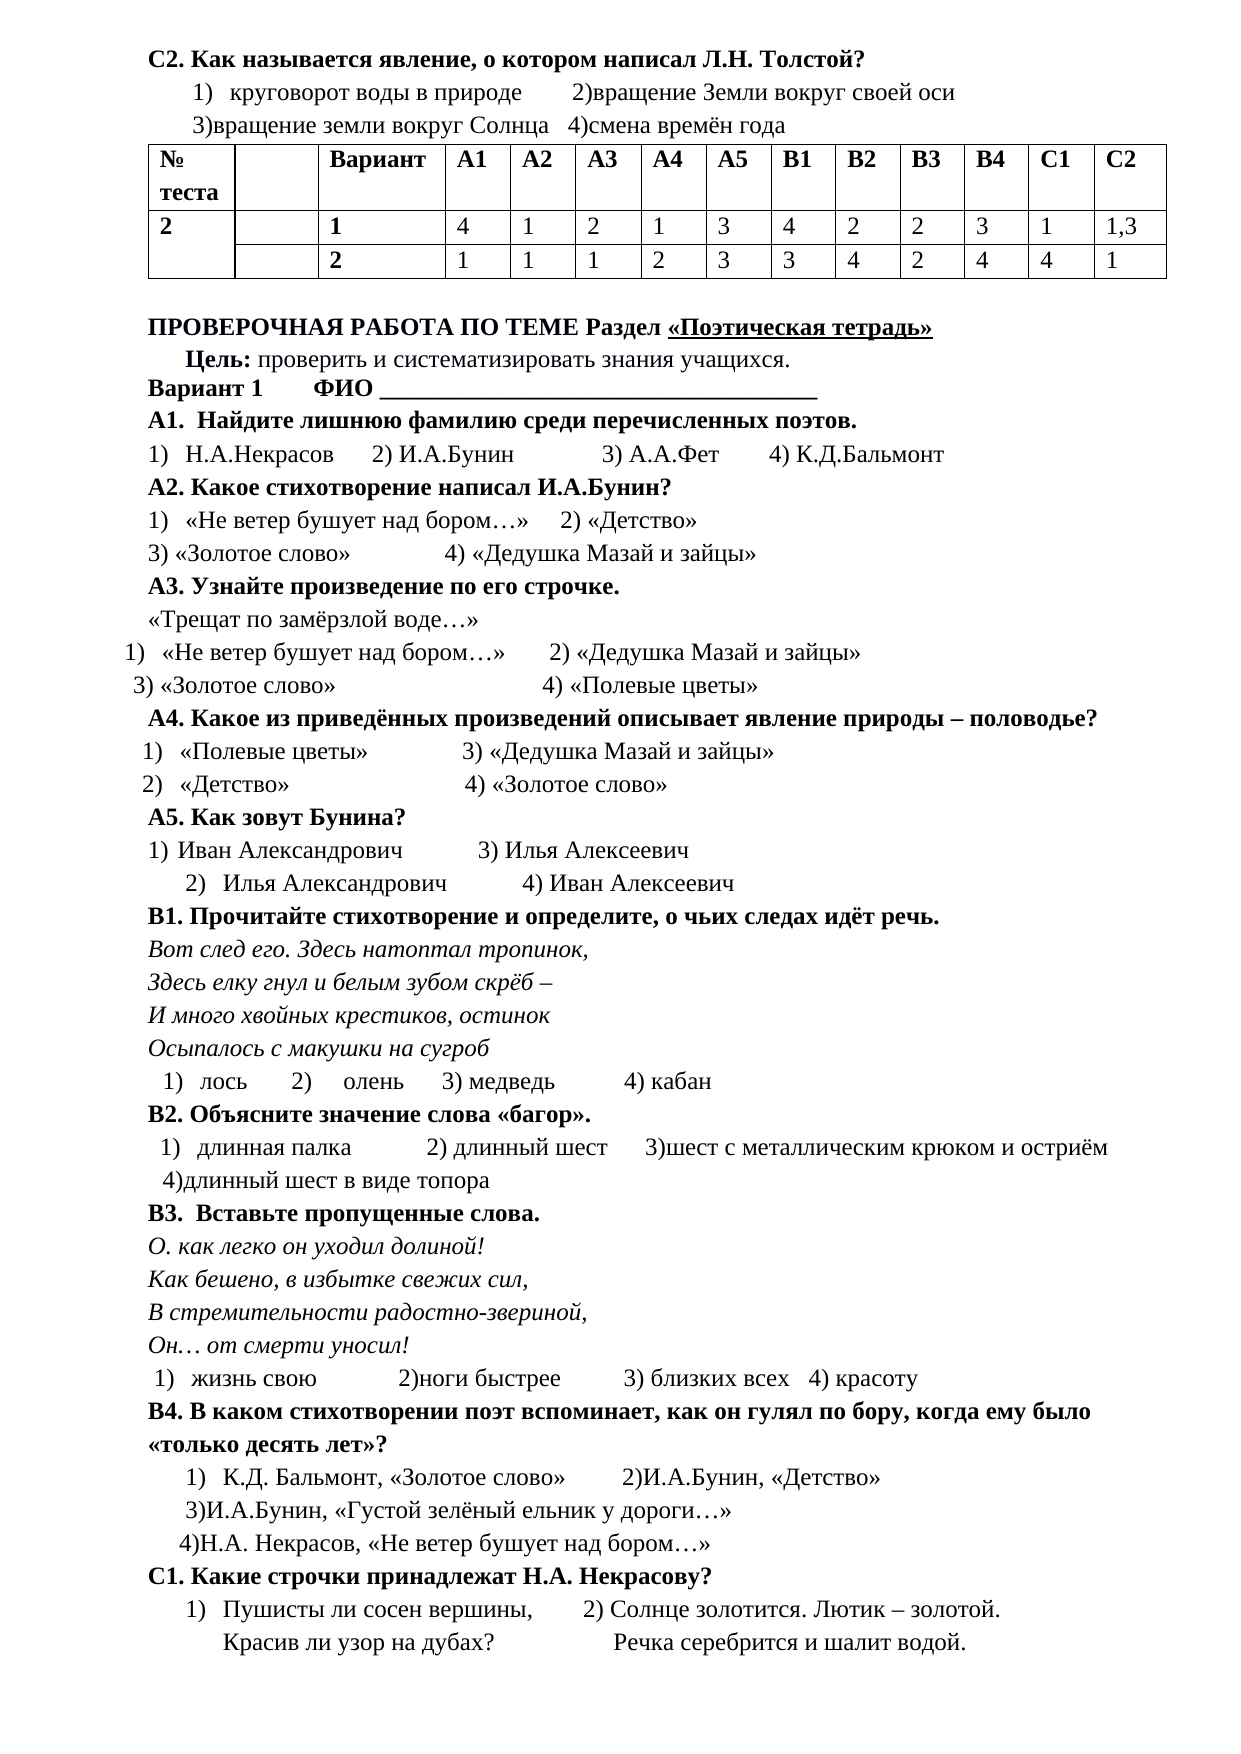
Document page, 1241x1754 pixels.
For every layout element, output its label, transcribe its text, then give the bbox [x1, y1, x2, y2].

table_header А4 [642, 145, 706, 210]
text А1. Найдите лишнюю фамилию среди перечисленных поэтов. [148, 406, 1167, 434]
table_header А5 [707, 145, 771, 210]
table_cell 1 [511, 211, 575, 244]
table_cell 3 [965, 211, 1028, 244]
list лось 2) олень 3) медведь 4) кабан [162, 1066, 1167, 1095]
table_header В1 [772, 145, 835, 210]
text О. как легко он уходил долиной! [148, 1231, 1167, 1260]
table_cell 1 [1095, 245, 1166, 278]
text Красив ли узор на дубах? Речка серебрится и шалит водой. [223, 1627, 1167, 1656]
table_cell 4 [772, 211, 835, 244]
table_header С1 [1029, 145, 1094, 210]
text 3) «Золотое слово» 4) «Дедушка Мазай и зайцы» [148, 538, 1167, 566]
table_header А1 [446, 145, 510, 210]
table_header Вариант [319, 145, 445, 210]
text А5. Как зовут Бунина? [148, 802, 1167, 831]
list Иван Александрович 3) Илья Алексеевич [148, 835, 1167, 864]
table_header [236, 145, 318, 210]
text 3)вращение земли вокруг Солнца 4)смена времён года [192, 110, 1167, 139]
text А3. Узнайте произведение по его строчке. [148, 571, 1167, 599]
list Илья Александрович 4) Иван Алексеевич [185, 868, 1167, 897]
text 4)Н.А. Некрасов, «Не ветер бушует над бором…» [148, 1528, 1167, 1557]
text С1. Какие строчки принадлежат Н.А. Некрасову? [148, 1561, 1167, 1590]
text 3)И.А.Бунин, «Густой зелёный ельник у дороги…» [185, 1495, 1167, 1524]
table_cell 4 [965, 245, 1028, 278]
list К.Д. Бальмонт, «Золотое слово» 2)И.А.Бунин, «Детство» [185, 1462, 1167, 1491]
table_cell 2 [901, 211, 964, 244]
text Он… от смерти уносил! [148, 1330, 1167, 1359]
text проверочная работа по теме Раздел «Поэтическая тетрадь» [148, 312, 1167, 341]
text Как бешено, в избытке свежих сил, [148, 1264, 1167, 1293]
text А2. Какое стихотворение написал И.А.Бунин? [148, 472, 1167, 500]
list «Детство» 4) «Золотое слово» [142, 769, 1167, 798]
table_header № теста [149, 145, 234, 210]
text Вариант 1 ФИО ___________________________________ [148, 373, 1167, 401]
table_header В4 [965, 145, 1028, 210]
text 4)длинный шест в виде топора [162, 1165, 1167, 1194]
table_cell 2 [149, 211, 234, 278]
list «Не ветер бушует над бором…» 2) «Дедушка Мазай и зайцы» [124, 637, 1167, 666]
table_cell 1 [642, 211, 706, 244]
table_header А2 [511, 145, 575, 210]
table_cell [236, 245, 318, 278]
table_header С2 [1095, 145, 1166, 210]
list жизнь свою 2)ноги быстрее 3) близких всех 4) красоту [154, 1363, 1167, 1392]
text С2. Как называется явление, о котором написал Л.Н. Толстой? [148, 44, 1167, 73]
table_cell 2 [319, 245, 445, 278]
text В2. Объясните значение слова «багор». [148, 1099, 1167, 1128]
list Н.А.Некрасов 2) И.А.Бунин 3) А.А.Фет 4) К.Д.Бальмонт [148, 439, 1167, 467]
table_cell 4 [446, 211, 510, 244]
table_cell 1 [319, 211, 445, 244]
table_cell 1 [576, 245, 641, 278]
text Осыпалось с макушки на сугроб [148, 1033, 1167, 1062]
table_cell 2 [901, 245, 964, 278]
table_cell 2 [576, 211, 641, 244]
table_cell 4 [836, 245, 900, 278]
table_cell 2 [836, 211, 900, 244]
table_header В3 [901, 145, 964, 210]
table_cell 1 [446, 245, 510, 278]
table_cell 4 [1029, 245, 1094, 278]
table_cell 2 [642, 245, 706, 278]
text 3) «Золотое слово» 4) «Полевые цветы» [133, 670, 1167, 698]
list круговорот воды в природе 2)вращение Земли вокруг своей оси [192, 77, 1167, 106]
table_cell 3 [772, 245, 835, 278]
text «Трещат по замёрзлой воде…» [148, 604, 1167, 632]
text В1. Прочитайте стихотворение и определите, о чьих следах идёт речь. [148, 901, 1167, 930]
list «Не ветер бушует над бором…» 2) «Детство» [148, 505, 1167, 533]
text В4. В каком стихотворении поэт вспоминает, как он гулял по бору, когда ему было «только десять лет»? [148, 1396, 1167, 1458]
table_cell 1 [511, 245, 575, 278]
table_cell [236, 211, 318, 244]
table_cell 1 [1029, 211, 1094, 244]
text В3. Вставьте пропущенные слова. [148, 1198, 1167, 1227]
table_header А3 [576, 145, 641, 210]
table_header В2 [836, 145, 900, 210]
text Цель: проверить и систематизировать знания учащихся. [148, 345, 1167, 373]
text Здесь елку гнул и белым зубом скрёб – [148, 967, 1167, 996]
list Пушисты ли сосен вершины, 2) Солнце золотится. Лютик – золотой. [185, 1594, 1167, 1623]
list длинная палка 2) длинный шест 3)шест с металлическим крюком и остриём [159, 1132, 1167, 1161]
text В стремительности радостно-звериной, [148, 1297, 1167, 1326]
text И много хвойных крестиков, остинок [148, 1000, 1167, 1029]
text Вот след его. Здесь натоптал тропинок, [148, 934, 1167, 963]
list «Полевые цветы» 3) «Дедушка Мазай и зайцы» [142, 736, 1167, 764]
table_cell 1,3 [1095, 211, 1166, 244]
table_cell 3 [707, 211, 771, 244]
text А4. Какое из приведённых произведений описывает явление природы – половодье? [148, 703, 1167, 732]
table_cell 3 [707, 245, 771, 278]
